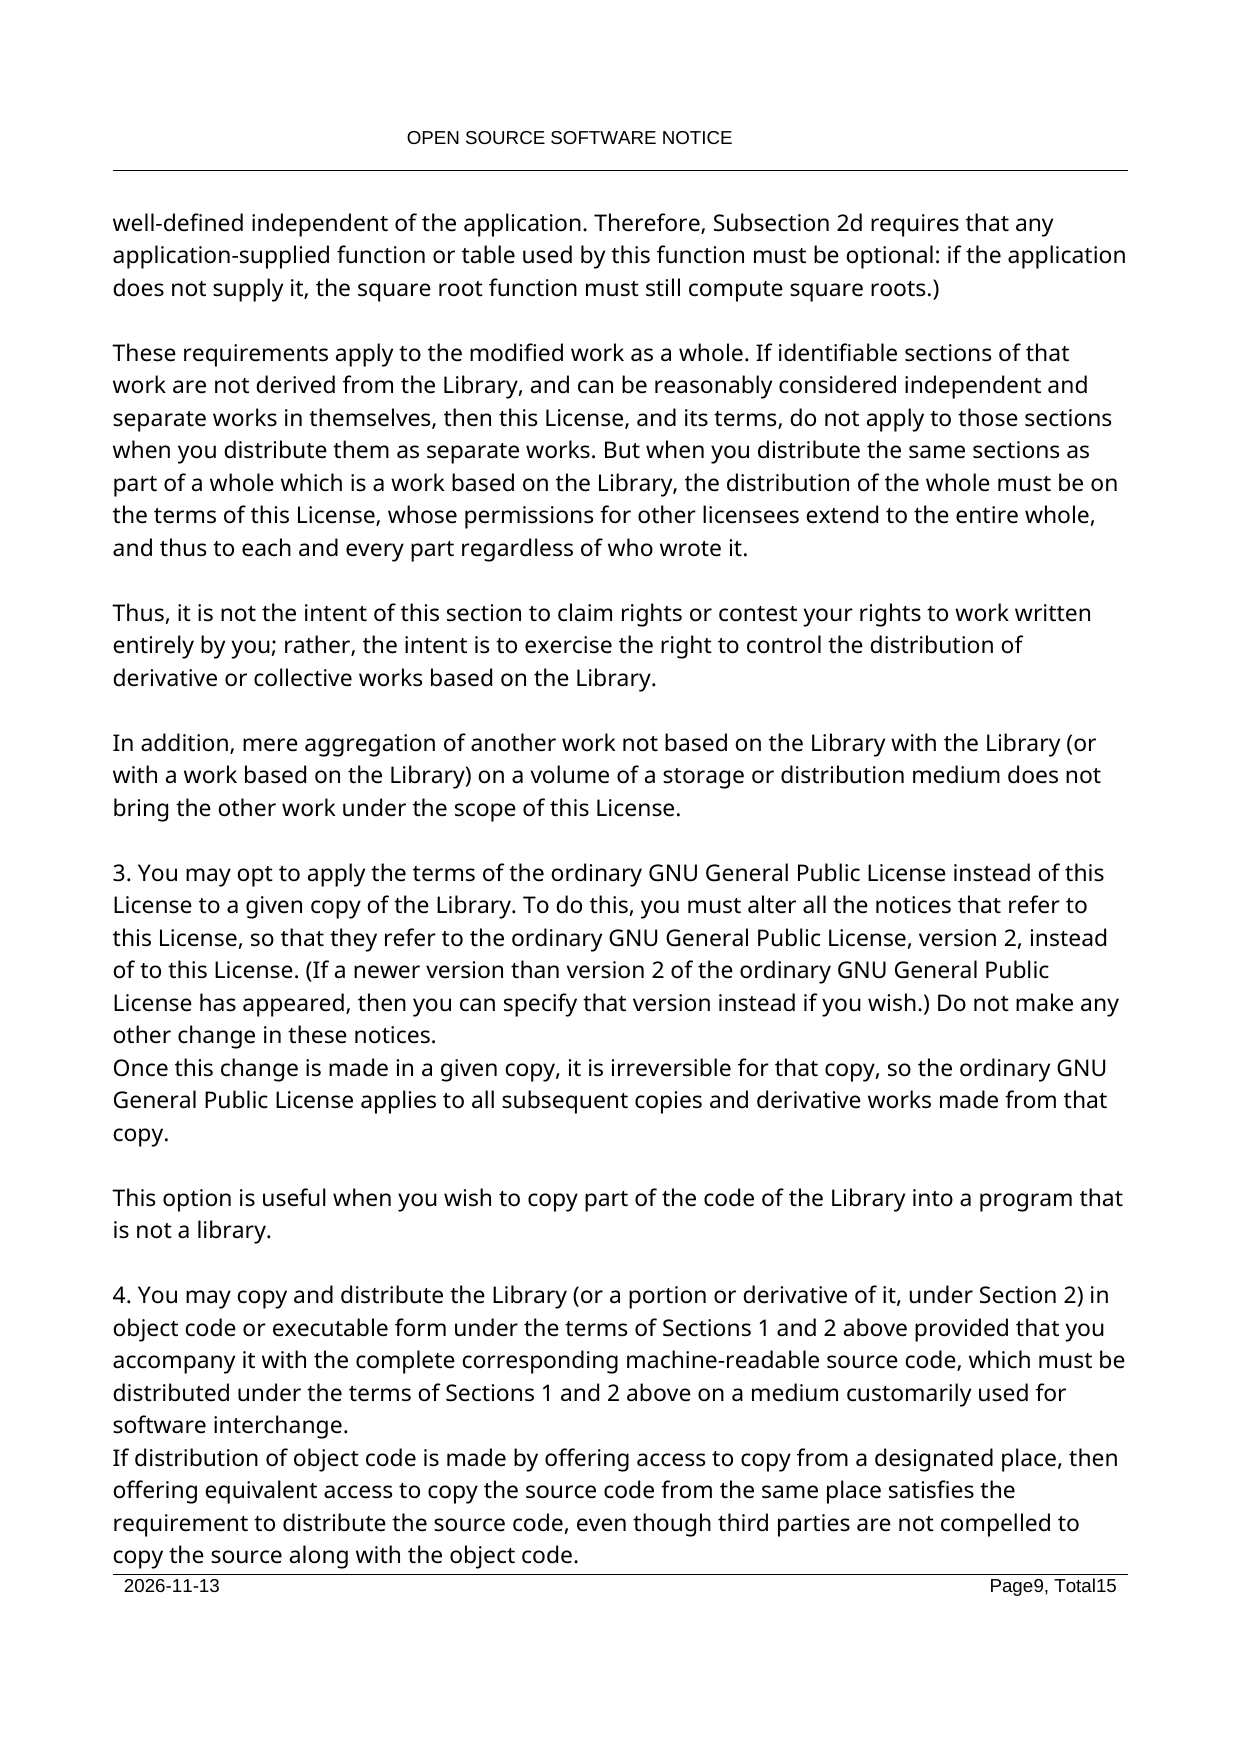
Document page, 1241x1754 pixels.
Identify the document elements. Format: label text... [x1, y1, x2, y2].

text Once this change is made in a given copy, it is irreversible for that copy, so the ordinary GNU General Public License applies to all subsequent copies and derivative works made from that copy. [112, 1051, 1128, 1149]
text Thus, it is not the intent of this section to claim rights or contest your rights to work written entirely by you; rather, the intent is to exercise the right to control the distribution of derivative or collective works based on the Library. [112, 596, 1128, 694]
text In addition, mere aggregation of another work not based on the Library with the Library (or with a work based on the Library) on a volume of a storage or distribution medium does not bring the other work under the scope of this License. [112, 726, 1128, 824]
text This option is useful when you wish to copy part of the code of the Library into a program that is not a library. [112, 1181, 1128, 1246]
text If distribution of object code is made by offering access to copy from a designated place, then offering equivalent access to copy the source code from the same place satisfies the requirement to distribute the source code, even though third parties are not compelled to copy the source along with the object code. [112, 1441, 1128, 1571]
text 3. You may opt to apply the terms of the ordinary GNU General Public License instead of this License to a given copy of the Library. To do this, you must alter all the notices that refer to this License, so that they refer to the ordinary GNU General Public License, version 2, instead of to this License. (If a newer version than version 2 of the ordinary GNU General Public License has appeared, then you can specify that version instead if you wish.) Do not make any other change in these notices. [112, 856, 1128, 1051]
text These requirements apply to the modified work as a whole. If identifiable sections of that work are not derived from the Library, and can be reasonably considered independent and separate works in themselves, then this License, and its terms, do not apply to those sections when you distribute them as separate works. But when you distribute the same sections as part of a whole which is a work based on the Library, the distribution of the whole must be on the terms of this License, whose permissions for other licensees extend to the entire whole, and thus to each and every part regardless of who wrote it. [112, 336, 1128, 564]
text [112, 206, 1128, 304]
text 4. You may copy and distribute the Library (or a portion or derivative of it, under Section 2) in object code or executable form under the terms of Sections 1 and 2 above provided that you accompany it with the complete corresponding machine-readable source code, which must be distributed under the terms of Sections 1 and 2 above on a medium customarily used for software interchange. [112, 1279, 1128, 1441]
